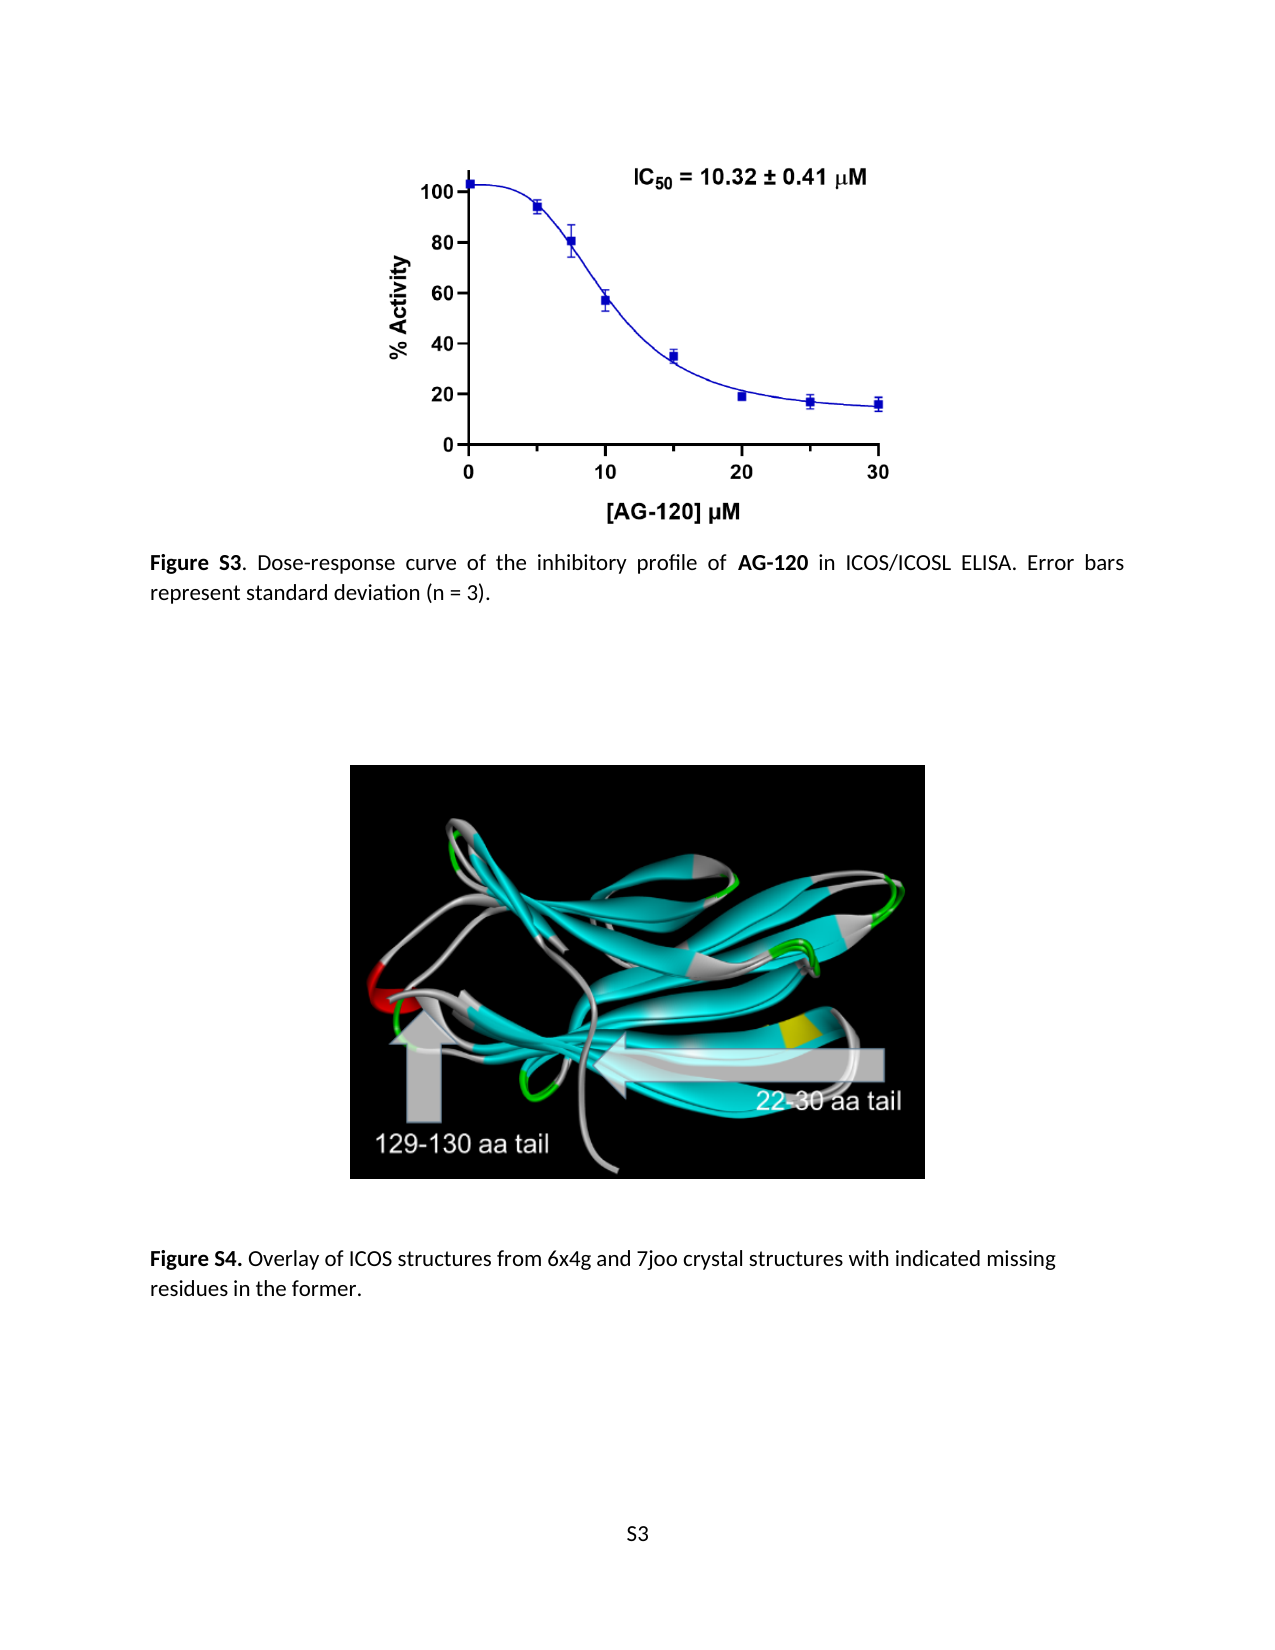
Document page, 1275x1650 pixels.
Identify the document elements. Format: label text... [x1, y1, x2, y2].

picture [350, 765, 925, 1179]
picture [383, 150, 892, 530]
text Figure S3. Dose-response curve of the inhibitory profile of AG-120 in ICOS/ICOSL ELISA. Error bars represent standard deviation (n = 3). [150, 548, 1125, 606]
text Figure S4. Overlay of ICOS structures from 6x4g and 7joo crystal structures with indicated missing residues in the former. [150, 1244, 1125, 1302]
